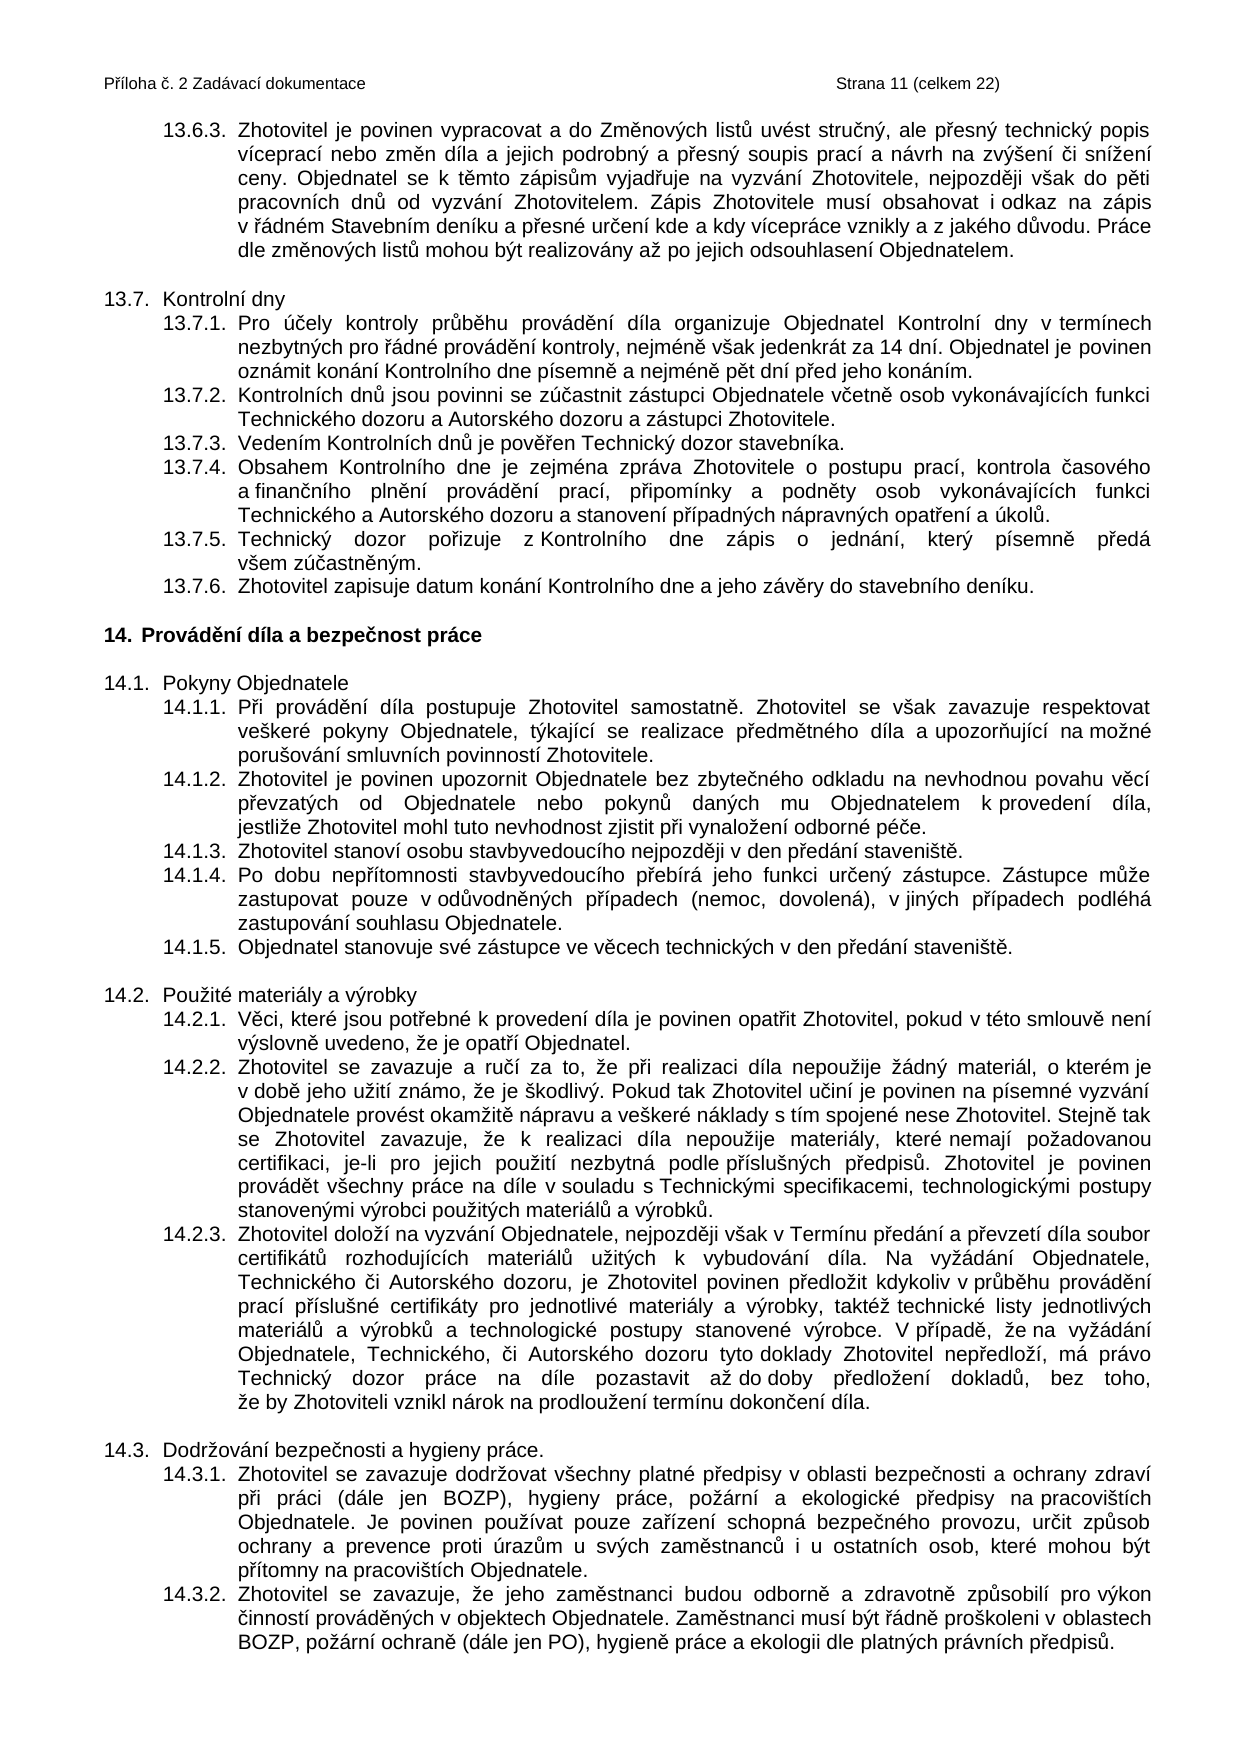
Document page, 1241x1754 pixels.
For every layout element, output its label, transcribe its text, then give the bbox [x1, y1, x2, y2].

list Provádění díla a bezpečnost práce [103, 623, 1152, 647]
list Zhotovitel je povinen vypracovat a do Změnových listů uvést stručný, ale přesný technický popis víceprací nebo změn díla a jejich podrobný a přesný soupis prací a návrh na zvýšení či snížení ceny. Objednatel se k těmto zápisům vyjadřuje na vyzvání Zhotovitele, nejpozději však do pěti pracovních dnů od vyzvání Zhotovitelem. Zápis Zhotovitele musí obsahovat i odkaz na zápis v řádném Stavebním deníku a přesné určení kde a kdy vícepráce vznikly a z jakého důvodu. Práce dle změnových listů mohou být realizovány až po jejich odsouhlasení Objednatelem. [163, 118, 1152, 262]
list Pokyny Objednatele [103, 671, 1152, 695]
list Při provádění díla postupuje Zhotovitel samostatně. Zhotovitel se však zavazuje respektovat veškeré pokyny Objednatele, týkající se realizace předmětného díla a upozorňující na možné porušování smluvních povinností Zhotovitele. [163, 695, 1152, 767]
list Vedením Kontrolních dnů je pověřen Technický dozor stavebníka. [163, 431, 1152, 454]
list Po dobu nepřítomnosti stavbyvedoucího přebírá jeho funkci určený zástupce. Zástupce může zastupovat pouze v odůvodněných případech (nemoc, dovolená), v jiných případech podléhá zastupování souhlasu Objednatele. [163, 863, 1152, 935]
list Kontrolních dnů jsou povinni se zúčastnit zástupci Objednatele včetně osob vykonávajících funkci Technického dozoru a Autorského dozoru a zástupci Zhotovitele. [163, 383, 1152, 431]
list Obsahem Kontrolního dne je zejména zpráva Zhotovitele o postupu prací, kontrola časového a finančního plnění provádění prací, připomínky a podněty osob vykonávajících funkci Technického a Autorského dozoru a stanovení případných nápravných opatření a úkolů. [163, 454, 1152, 526]
list Zhotovitel stanoví osobu stavbyvedoucího nejpozději v den předání staveniště. [163, 839, 1152, 863]
list Zhotovitel zapisuje datum konání Kontrolního dne a jeho závěry do stavebního deníku. [163, 574, 1152, 598]
list Zhotovitel se zavazuje, že jeho zaměstnanci budou odborně a zdravotně způsobilí pro výkon činností prováděných v objektech Objednatele. Zaměstnanci musí být řádně proškoleni v oblastech BOZP, požární ochraně (dále jen PO), hygieně práce a ekologii dle platných právních předpisů. [163, 1582, 1152, 1653]
list Zhotovitel doloží na vyzvání Objednatele, nejpozději však v Termínu předání a převzetí díla soubor certifikátů rozhodujících materiálů užitých k vybudování díla. Na vyžádání Objednatele, Technického či Autorského dozoru, je Zhotovitel povinen předložit kdykoliv v průběhu provádění prací příslušné certifikáty pro jednotlivé materiály a výrobky, taktéž technické listy jednotlivých materiálů a výrobků a technologické postupy stanovené výrobce. V případě, že na vyžádání Objednatele, Technického, či Autorského dozoru tyto doklady Zhotovitel nepředloží, má právo Technický dozor práce na díle pozastavit až do doby předložení dokladů, bez toho, že by Zhotoviteli vznikl nárok na prodloužení termínu dokončení díla. [163, 1222, 1152, 1414]
list Kontrolní dny [103, 287, 1152, 311]
list Dodržování bezpečnosti a hygieny práce. [103, 1438, 1152, 1462]
list Technický dozor pořizuje z Kontrolního dne zápis o jednání, který písemně předá všem zúčastněným. [163, 526, 1152, 574]
list Věci, které jsou potřebné k provedení díla je povinen opatřit Zhotovitel, pokud v této smlouvě není výslovně uvedeno, že je opatří Objednatel. [163, 1007, 1152, 1054]
list Objednatel stanovuje své zástupce ve věcech technických v den předání staveniště. [163, 935, 1152, 959]
list Zhotovitel se zavazuje dodržovat všechny platné předpisy v oblasti bezpečnosti a ochrany zdraví při práci (dále jen BOZP), hygieny práce, požární a ekologické předpisy na pracovištích Objednatele. Je povinen používat pouze zařízení schopná bezpečného provozu, určit způsob ochrany a prevence proti úrazům u svých zaměstnanců i u ostatních osob, které mohou být přítomny na pracovištích Objednatele. [163, 1462, 1152, 1582]
list Pro účely kontroly průběhu provádění díla organizuje Objednatel Kontrolní dny v termínech nezbytných pro řádné provádění kontroly, nejméně však jedenkrát za 14 dní. Objednatel je povinen oznámit konání Kontrolního dne písemně a nejméně pět dní před jeho konáním. [163, 311, 1152, 383]
list Zhotovitel je povinen upozornit Objednatele bez zbytečného odkladu na nevhodnou povahu věcí převzatých od Objednatele nebo pokynů daných mu Objednatelem k provedení díla, jestliže Zhotovitel mohl tuto nevhodnost zjistit při vynaložení odborné péče. [163, 767, 1152, 839]
list Použité materiály a výrobky [103, 983, 1152, 1007]
list Zhotovitel se zavazuje a ručí za to, že při realizaci díla nepoužije žádný materiál, o kterém je v době jeho užití známo, že je škodlivý. Pokud tak Zhotovitel učiní je povinen na písemné vyzvání Objednatele provést okamžitě nápravu a veškeré náklady s tím spojené nese Zhotovitel. Stejně tak se Zhotovitel zavazuje, že k realizaci díla nepoužije materiály, které nemají požadovanou certifikaci, je-li pro jejich použití nezbytná podle příslušných předpisů. Zhotovitel je povinen provádět všechny práce na díle v souladu s Technickými specifikacemi, technologickými postupy stanovenými výrobci použitých materiálů a výrobků. [163, 1054, 1152, 1222]
